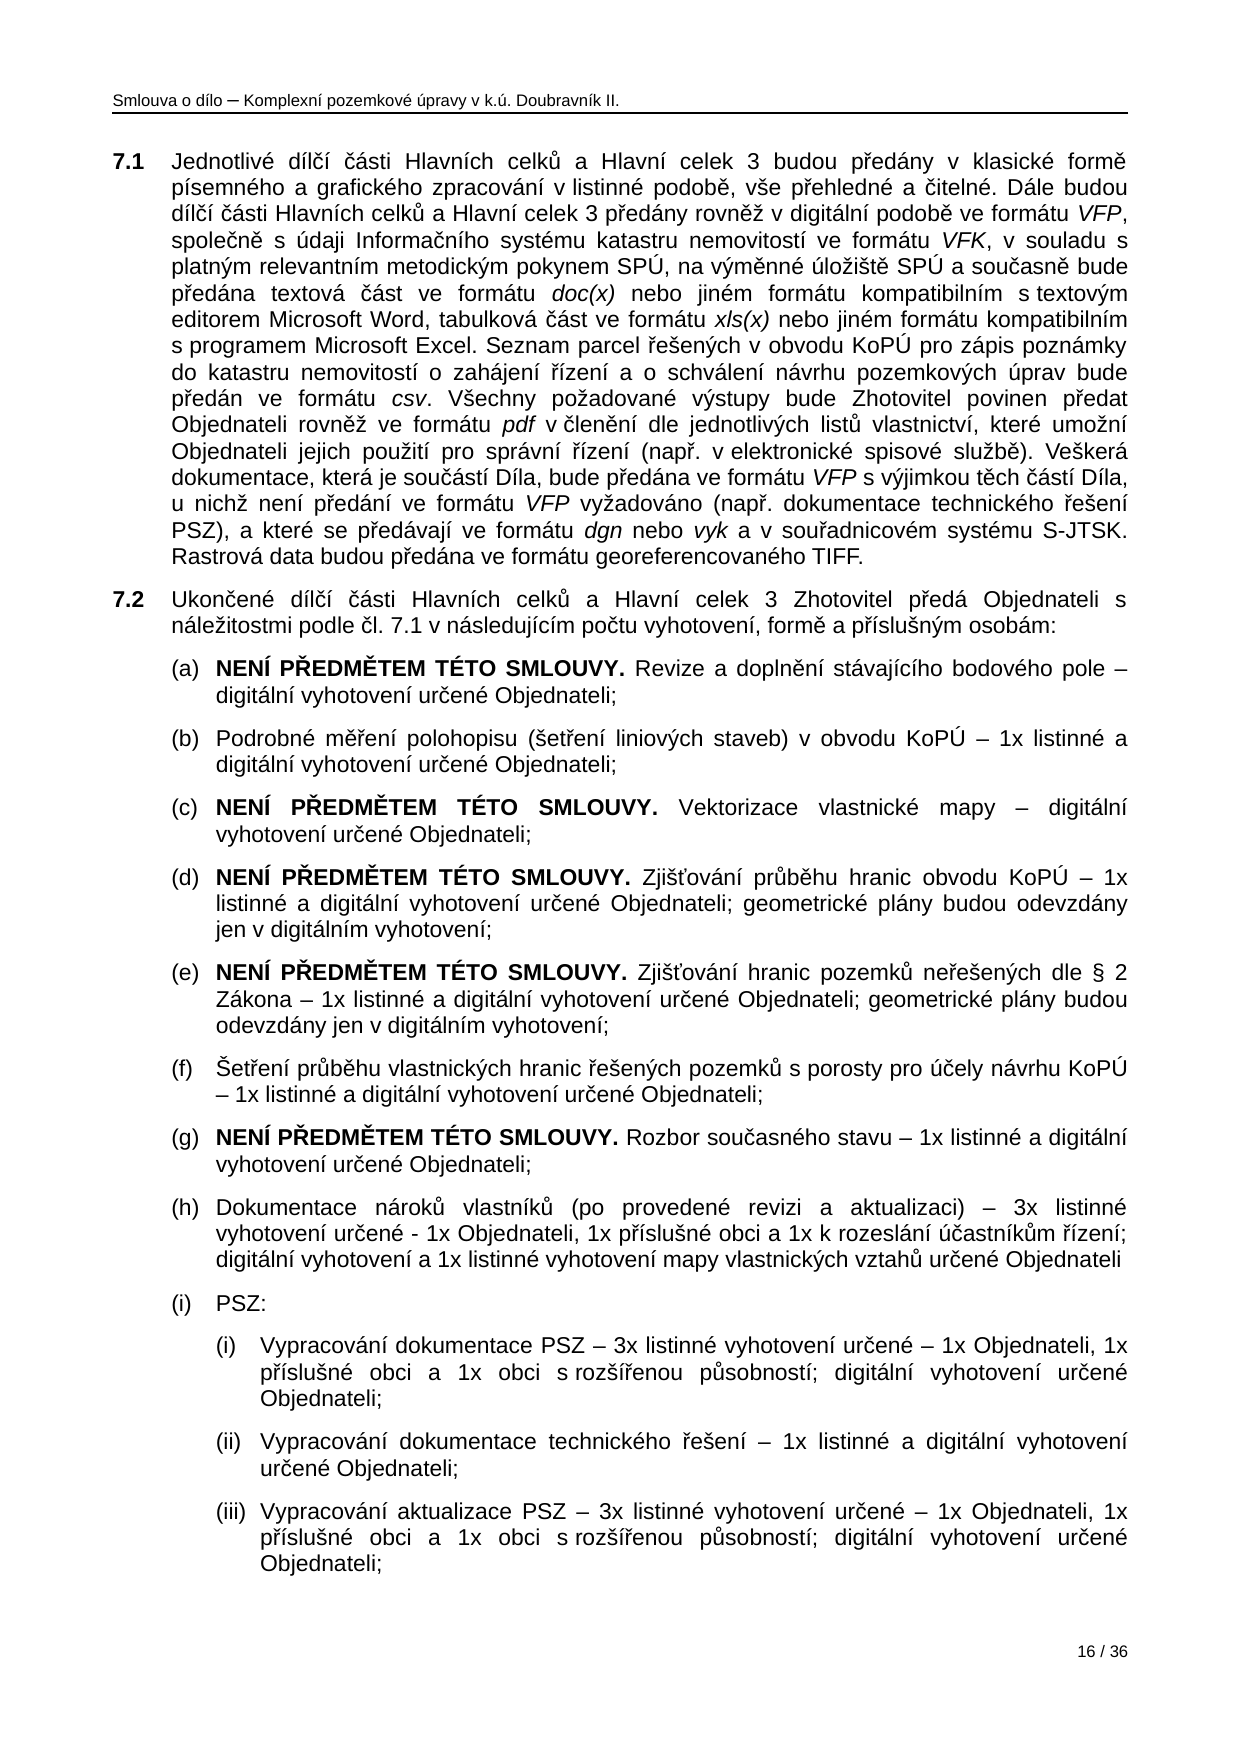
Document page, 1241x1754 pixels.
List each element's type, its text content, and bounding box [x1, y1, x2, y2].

list Podrobné měření polohopisu (šetření liniových staveb) v obvodu KoPÚ – 1x listinné a digitální vyhotovení určené Objednateli; [171, 725, 1128, 777]
list Dokumentace nároků vlastníků (po provedené revizi a aktualizaci) – 3x listinné vyhotovení určené - 1x Objednateli, 1x příslušné obci a 1x k rozeslání účastníkům řízení; digitální vyhotovení a 1x listinné vyhotovení mapy vlastnických vztahů určené Objednateli [171, 1194, 1128, 1273]
list PSZ: [171, 1289, 1128, 1316]
list Vypracování dokumentace PSZ – 3x listinné vyhotovení určené – 1x Objednateli, 1x příslušné obci a 1x obci s rozšířenou působností; digitální vyhotovení určené Objednateli; [216, 1332, 1128, 1412]
list NENÍ PŘEDMĚTEM TÉTO SMLOUVY. Zjišťování hranic pozemků neřešených dle § 2 Zákona – 1x listinné a digitální vyhotovení určené Objednateli; geometrické plány budou odevzdány jen v digitálním vyhotovení; [171, 959, 1128, 1038]
list Vypracování aktualizace PSZ – 3x listinné vyhotovení určené – 1x Objednateli, 1x příslušné obci a 1x obci s rozšířenou působností; digitální vyhotovení určené Objednateli; [216, 1498, 1128, 1577]
list NENÍ PŘEDMĚTEM TÉTO SMLOUVY. Revize a doplnění stávajícího bodového pole – digitální vyhotovení určené Objednateli; [171, 655, 1128, 708]
list Šetření průběhu vlastnických hranic řešených pozemků s porosty pro účely návrhu KoPÚ – 1x listinné a digitální vyhotovení určené Objednateli; [171, 1055, 1128, 1108]
list Vypracování dokumentace technického řešení – 1x listinné a digitální vyhotovení určené Objednateli; [216, 1428, 1128, 1481]
text Jednotlivé dílčí části Hlavních celků a Hlavní celek 3 budou předány v klasické formě písemného a grafického zpracování v listinné podobě, vše přehledné a čitelné. Dále budou dílčí části Hlavních celků a Hlavní celek 3 předány rovněž v digitální podobě ve formátu VFP, společně s údaji Informačního systému katastru nemovitostí ve formátu VFK, v souladu s platným relevantním metodickým pokynem SPÚ, na výměnné úložiště SPÚ a současně bude předána textová část ve formátu doc(x) nebo jiném formátu kompatibilním s textovým editorem Microsoft Word, tabulková část ve formátu xls(x) nebo jiném formátu kompatibilním s programem Microsoft Excel. Seznam parcel řešených v obvodu KoPÚ pro zápis poznámky do katastru nemovitostí o zahájení řízení a o schválení návrhu pozemkových úprav bude předán ve formátu csv. Všechny požadované výstupy bude Zhotovitel povinen předat Objednateli rovněž ve formátu pdf v členění dle jednotlivých listů vlastnictví, které umožní Objednateli jejich použití pro správní řízení (např. v elektronické spisové službě). Veškerá dokumentace, která je součástí Díla, bude předána ve formátu VFP s výjimkou těch částí Díla, u nichž není předání ve formátu VFP vyžadováno (např. dokumentace technického řešení PSZ), a které se předávají ve formátu dgn nebo vyk a v souřadnicovém systému S-JTSK. Rastrová data budou předána ve formátu georeferencovaného TIFF. [112, 148, 1128, 569]
list NENÍ PŘEDMĚTEM TÉTO SMLOUVY. Rozbor současného stavu – 1x listinné a digitální vyhotovení určené Objednateli; [171, 1124, 1128, 1177]
list NENÍ PŘEDMĚTEM TÉTO SMLOUVY. Zjišťování průběhu hranic obvodu KoPÚ – 1x listinné a digitální vyhotovení určené Objednateli; geometrické plány budou odevzdány jen v digitálním vyhotovení; [171, 863, 1128, 943]
list NENÍ PŘEDMĚTEM TÉTO SMLOUVY. Vektorizace vlastnické mapy – digitální vyhotovení určené Objednateli; [171, 794, 1128, 847]
text Ukončené dílčí části Hlavních celků a Hlavní celek 3 Zhotovitel předá Objednateli s náležitostmi podle čl. 7.1 v následujícím počtu vyhotovení, formě a příslušným osobám: [112, 586, 1128, 639]
